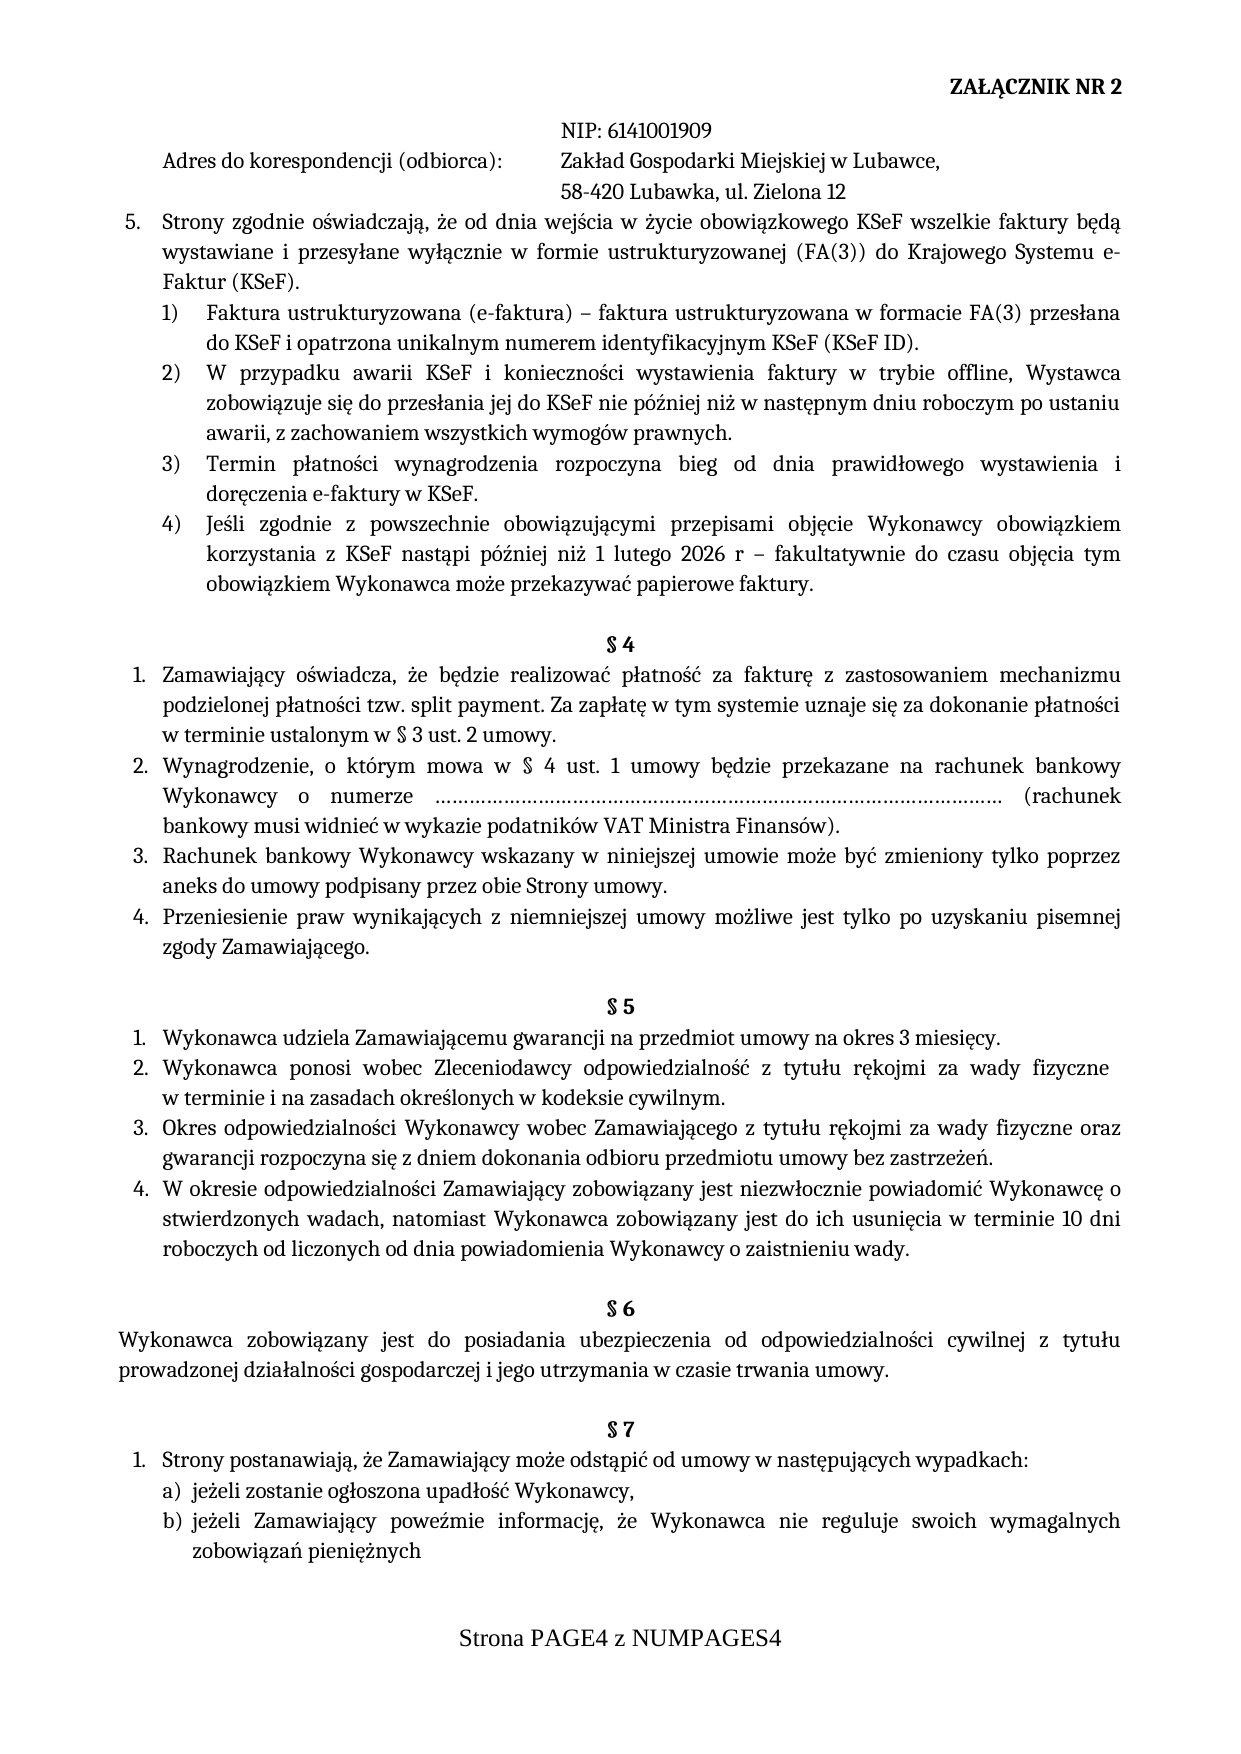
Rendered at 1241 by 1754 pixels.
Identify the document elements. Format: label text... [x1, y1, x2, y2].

list jeżeli Zamawiający poweźmie informację, że Wykonawca nie reguluje swoich wymagalnych zobowiązań pieniężnych [162, 1508, 1122, 1564]
list Zamawiający oświadcza, że będzie realizować płatność za fakturę z zastosowaniem mechanizmu podzielonej płatności tzw. split payment. Za zapłatę w tym systemie uznaje się za dokonanie płatności w terminie ustalonym w § 3 ust. 2 umowy. [133, 662, 1122, 749]
list Faktura ustrukturyzowana (e-faktura) – faktura ustrukturyzowana w formacie FA(3) przesłana do KSeF i opatrzona unikalnym numerem identyfikacyjnym KSeF (KSeF ID). [162, 299, 1122, 356]
list Rachunek bankowy Wykonawcy wskazany w niniejszej umowie może być zmieniony tylko poprzez aneks do umowy podpisany przez obie Strony umowy. [133, 843, 1122, 900]
list Wykonawca ponosi wobec Zleceniodawcy odpowiedzialność z tytułu rękojmi za wady fizyczne w terminie i na zasadach określonych w kodeksie cywilnym. [133, 1054, 1122, 1111]
text Wykonawca zobowiązany jest do posiadania ubezpieczenia od odpowiedzialności cywilnej z tytułu prowadzonej działalności gospodarczej i jego utrzymania w czasie trwania umowy. [118, 1326, 1122, 1383]
text § 4 [118, 632, 1122, 658]
list jeżeli zostanie ogłoszona upadłość Wykonawcy, [162, 1477, 1122, 1504]
list Strony postanawiają, że Zamawiający może odstąpić od umowy w następujących wypadkach: [133, 1447, 1122, 1474]
list Strony zgodnie oświadczają, że od dnia wejścia w życie obowiązkowego KSeF wszelkie faktury będą wystawiane i przesyłane wyłącznie w formie ustrukturyzowanej (FA(3)) do Krajowego Systemu e-Faktur (KSeF). [125, 209, 1122, 296]
text 58-420 Lubawka, ul. Zielona 12 [561, 178, 1122, 205]
list W przypadku awarii KSeF i konieczności wystawienia faktury w trybie offline, Wystawca zobowiązuje się do przesłania jej do KSeF nie później niż w następnym dniu roboczym po ustaniu awarii, z zachowaniem wszystkich wymogów prawnych. [162, 360, 1122, 447]
list W okresie odpowiedzialności Zamawiający zobowiązany jest niezwłocznie powiadomić Wykonawcę o stwierdzonych wadach, natomiast Wykonawca zobowiązany jest do ich usunięcia w terminie 10 dni roboczych od liczonych od dnia powiadomienia Wykonawcy o zaistnieniu wady. [133, 1175, 1122, 1262]
text § 7 [118, 1417, 1122, 1443]
list Termin płatności wynagrodzenia rozpoczyna bieg od dnia prawidłowego wystawienia i doręczenia e-faktury w KSeF. [162, 450, 1122, 507]
list Wykonawca udziela Zamawiającemu gwarancji na przedmiot umowy na okres 3 miesięcy. [133, 1024, 1122, 1051]
list Przeniesienie praw wynikających z niemniejszej umowy możliwe jest tylko po uzyskaniu pisemnej zgody Zamawiającego. [133, 903, 1122, 960]
list Wynagrodzenie, o którym mowa w § 4 ust. 1 umowy będzie przekazane na rachunek bankowy Wykonawcy o numerze ……………………………………………………………………………………… (rachunek bankowy musi widnieć w wykazie podatników VAT Ministra Finansów). [133, 752, 1122, 839]
list Okres odpowiedzialności Wykonawcy wobec Zamawiającego z tytułu rękojmi za wady fizyczne oraz gwarancji rozpoczyna się z dniem dokonania odbioru przedmiotu umowy bez zastrzeżeń. [133, 1115, 1122, 1172]
text NIP: 6141001909 [561, 118, 1122, 144]
list Jeśli zgodnie z powszechnie obowiązującymi przepisami objęcie Wykonawcy obowiązkiem korzystania z KSeF nastąpi później niż 1 lutego 2026 r – fakultatywnie do czasu objęcia tym obowiązkiem Wykonawca może przekazywać papierowe faktury. [162, 511, 1122, 598]
text Adres do korespondencji (odbiorca): Zakład Gospodarki Miejskiej w Lubawce, [162, 148, 1122, 175]
text § 5 [118, 994, 1122, 1021]
text § 6 [118, 1296, 1122, 1323]
